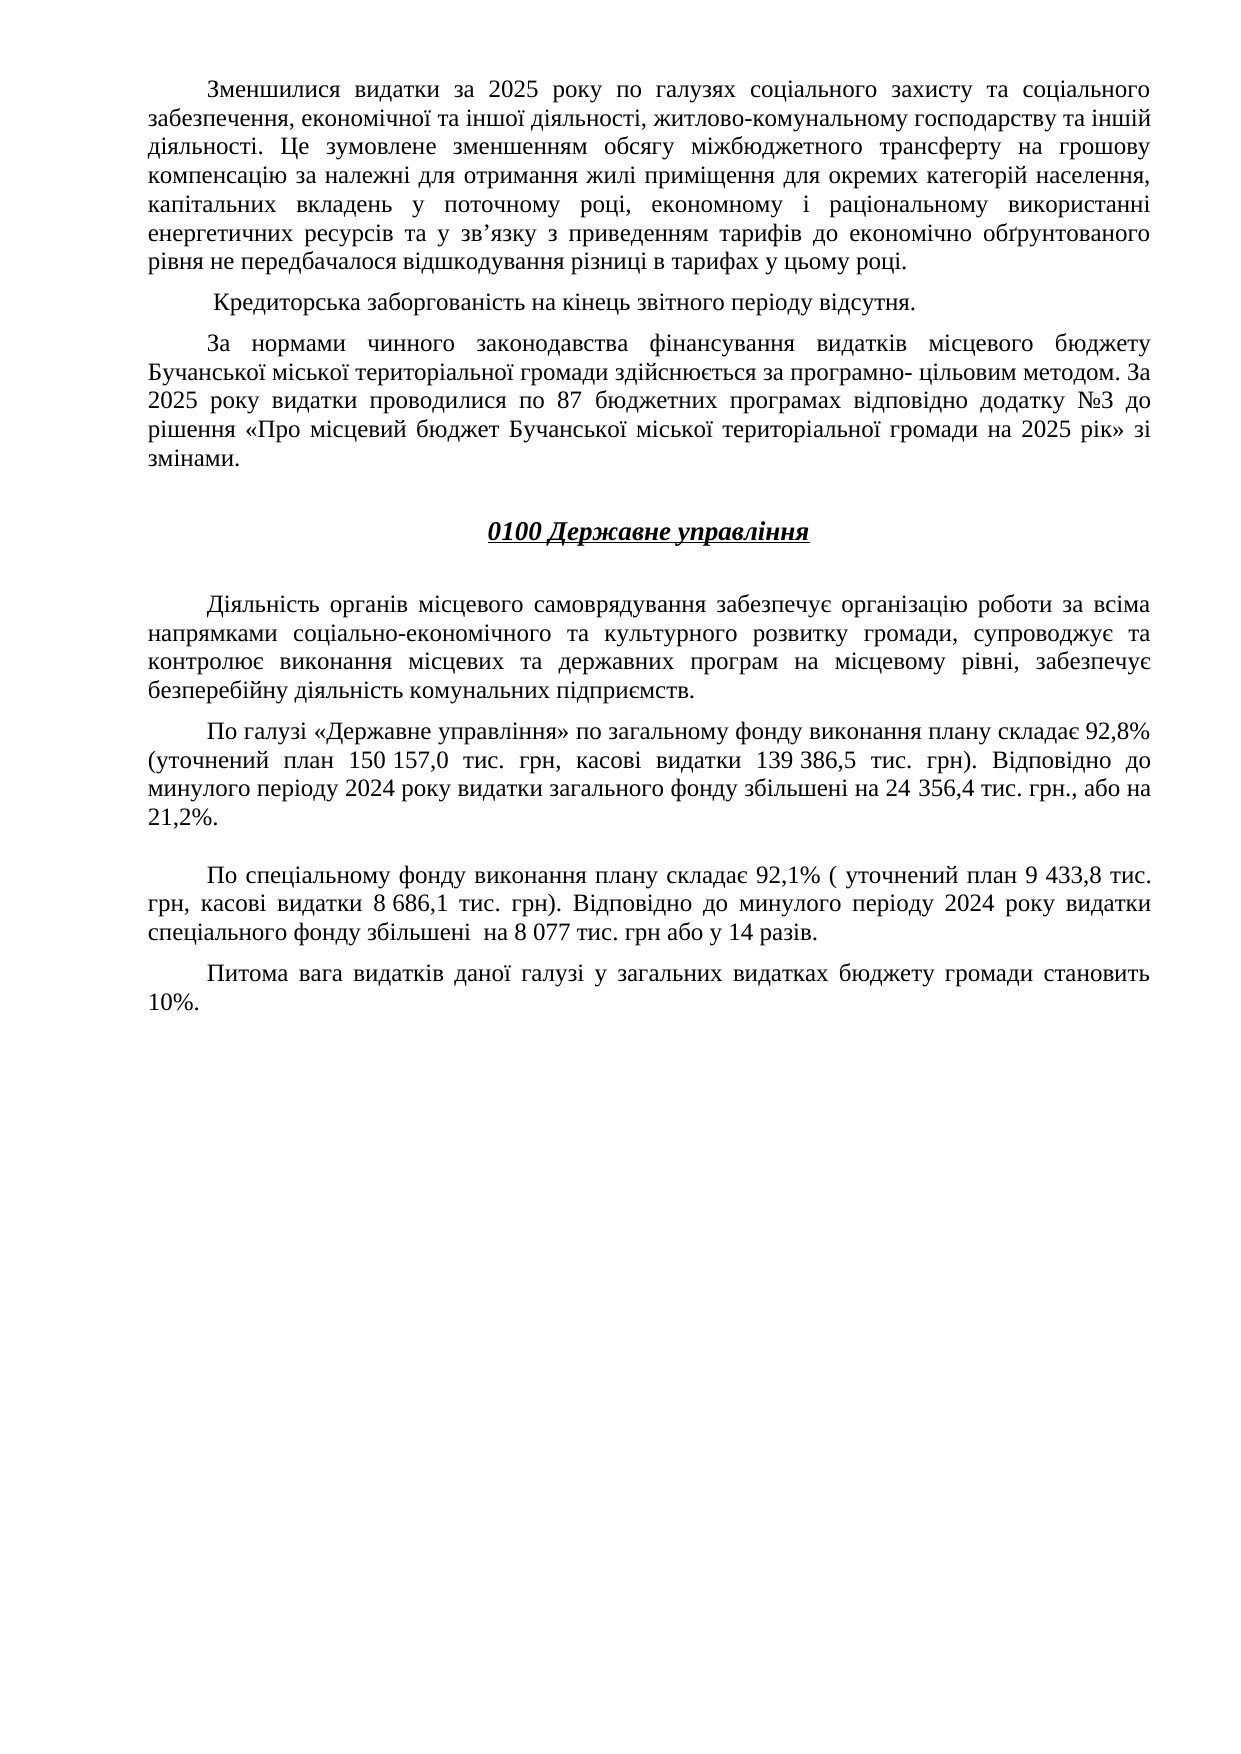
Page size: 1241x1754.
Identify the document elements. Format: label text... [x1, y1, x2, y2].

text 0100 Державне управління [148, 515, 1152, 546]
text Кредиторська заборгованість на кінець звітного періоду відсутня. [148, 287, 1152, 316]
text Зменшилися видатки за 2025 року по галузях соціального захисту та соціального забезпечення, економічної та іншої діяльності, житлово-комунальному господарству та іншій діяльності. Це зумовлене зменшенням обсягу міжбюджетного трансферту на грошову компенсацію за належні для отримання жилі приміщення для окремих категорій населення, капітальних вкладень у поточному році, економному і раціональному використанні енергетичних ресурсів та у зв’язку з приведенням тарифів до економічно обґрунтованого рівня не передбачалося відшкодування різниці в тарифах у цьому році. [148, 74, 1152, 275]
text По спеціальному фонду виконання плану складає 92,1% ( уточнений план 9 433,8 тис. грн, касові видатки 8 686,1 тис. грн). Відповідно до минулого періоду 2024 року видатки спеціального фонду збільшені на 8 077 тис. грн або у 14 разів. [148, 860, 1152, 946]
text Діяльність органів місцевого самоврядування забезпечує організацію роботи за всіма напрямками соціально-економічного та культурного розвитку громади, супроводжує та контролює виконання місцевих та державних програм на місцевому рівні, забезпечує безперебійну діяльність комунальних підприємств. [148, 589, 1152, 704]
text За нормами чинного законодавства фінансування видатків місцевого бюджету Бучанської міської територіальної громади здійснюється за програмно- цільовим методом. За 2025 року видатки проводилися по 87 бюджетних програмах відповідно додатку №3 до рішення «Про місцевий бюджет Бучанської міської територіальної громади на 2025 рік» зі змінами. [148, 328, 1152, 472]
text По галузі «Державне управління» по загальному фонду виконання плану складає 92,8% (уточнений план 150 157,0 тис. грн, касові видатки 139 386,5 тис. грн). Відповідно до минулого періоду 2024 року видатки загального фонду збільшені на 24 356,4 тис. грн., або на 21,2%. [148, 716, 1152, 831]
text Питома вага видатків даної галузі у загальних видатках бюджету громади становить 10%. [148, 958, 1152, 1015]
